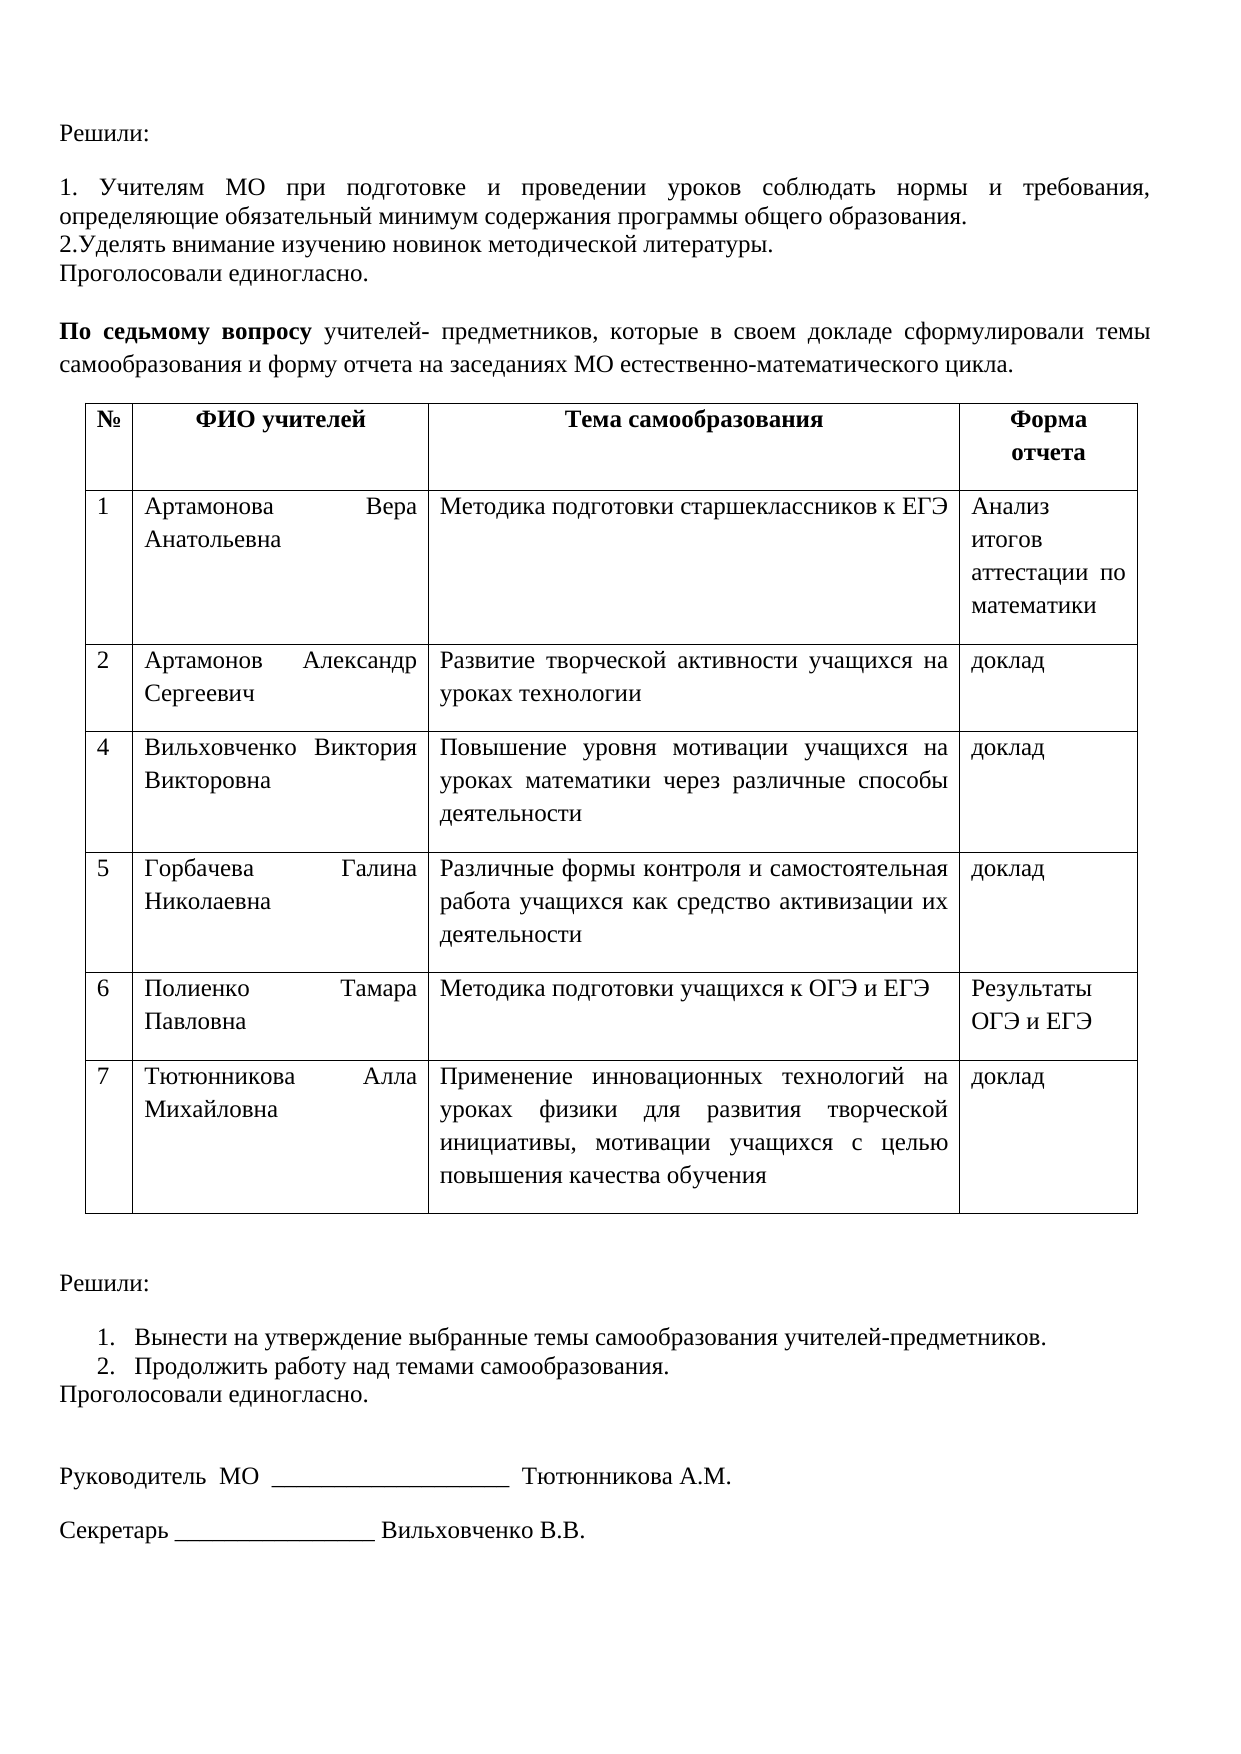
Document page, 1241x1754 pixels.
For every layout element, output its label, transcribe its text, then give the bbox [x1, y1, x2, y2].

table_header № [86, 404, 132, 490]
table_cell Методика подготовки учащихся к ОГЭ и ЕГЭ [429, 973, 959, 1060]
table_cell Вильховченко Виктория Викторовна [133, 732, 428, 852]
table_cell Артамонов Александр Сергеевич [133, 645, 428, 731]
table_cell доклад [960, 853, 1137, 972]
list Вынести на утверждение выбранные темы самообразования учителей-предметников. [97, 1322, 1152, 1351]
table_header Форма отчета [960, 404, 1137, 490]
list Продолжить работу над темами самообразования. [97, 1351, 1152, 1379]
table_cell Тютюнникова Алла Михайловна [133, 1061, 428, 1213]
table_cell 1 [86, 491, 132, 644]
table_cell 2 [86, 645, 132, 731]
table_cell Артамонова Вера Анатольевна [133, 491, 428, 644]
table_header ФИО учителей [133, 404, 428, 490]
table_cell Повышение уровня мотивации учащихся на уроках математики через различные способы деятельности [429, 732, 959, 852]
table_cell Различные формы контроля и самостоятельная работа учащихся как средство активизации их деятельности [429, 853, 959, 972]
table_cell Применение инновационных технологий на уроках физики для развития творческой инициативы, мотивации учащихся с целью повышения качества обучения [429, 1061, 959, 1213]
table_cell Анализ итогов аттестации по математики [960, 491, 1137, 644]
text 1. Учителям МО при подготовке и проведении уроков соблюдать нормы и требования, определяющие обязательный минимум содержания программы общего образования. [59, 172, 1152, 229]
table_cell Полиенко Тамара Павловна [133, 973, 428, 1060]
text Решили: [59, 1268, 1152, 1297]
table_cell доклад [960, 732, 1137, 852]
table_cell 5 [86, 853, 132, 972]
text Секретарь ________________ Вильховченко В.В. [59, 1515, 1152, 1544]
text По седьмому вопросу учителей- предметников, которые в своем докладе сформулировали темы самообразования и форму отчета на заседаниях МО естественно-математического цикла. [59, 316, 1152, 377]
table_cell 6 [86, 973, 132, 1060]
table_cell доклад [960, 645, 1137, 731]
table_cell доклад [960, 1061, 1137, 1213]
table_header Тема самообразования [429, 404, 959, 490]
text Проголосовали единогласно. [59, 1379, 1152, 1408]
table_cell Горбачева Галина Николаевна [133, 853, 428, 972]
table_cell Результаты ОГЭ и ЕГЭ [960, 973, 1137, 1060]
text Руководитель МО ___________________ Тютюнникова А.М. [59, 1461, 1152, 1490]
table_cell 7 [86, 1061, 132, 1213]
text 2.Уделять внимание изучению новинок методической литературы. [59, 229, 1152, 258]
text Проголосовали единогласно. [59, 258, 1152, 287]
table_cell Развитие творческой активности учащихся на уроках технологии [429, 645, 959, 731]
table_cell Методика подготовки старшеклассников к ЕГЭ [429, 491, 959, 644]
table_cell 4 [86, 732, 132, 852]
text Решили: [59, 118, 1152, 147]
